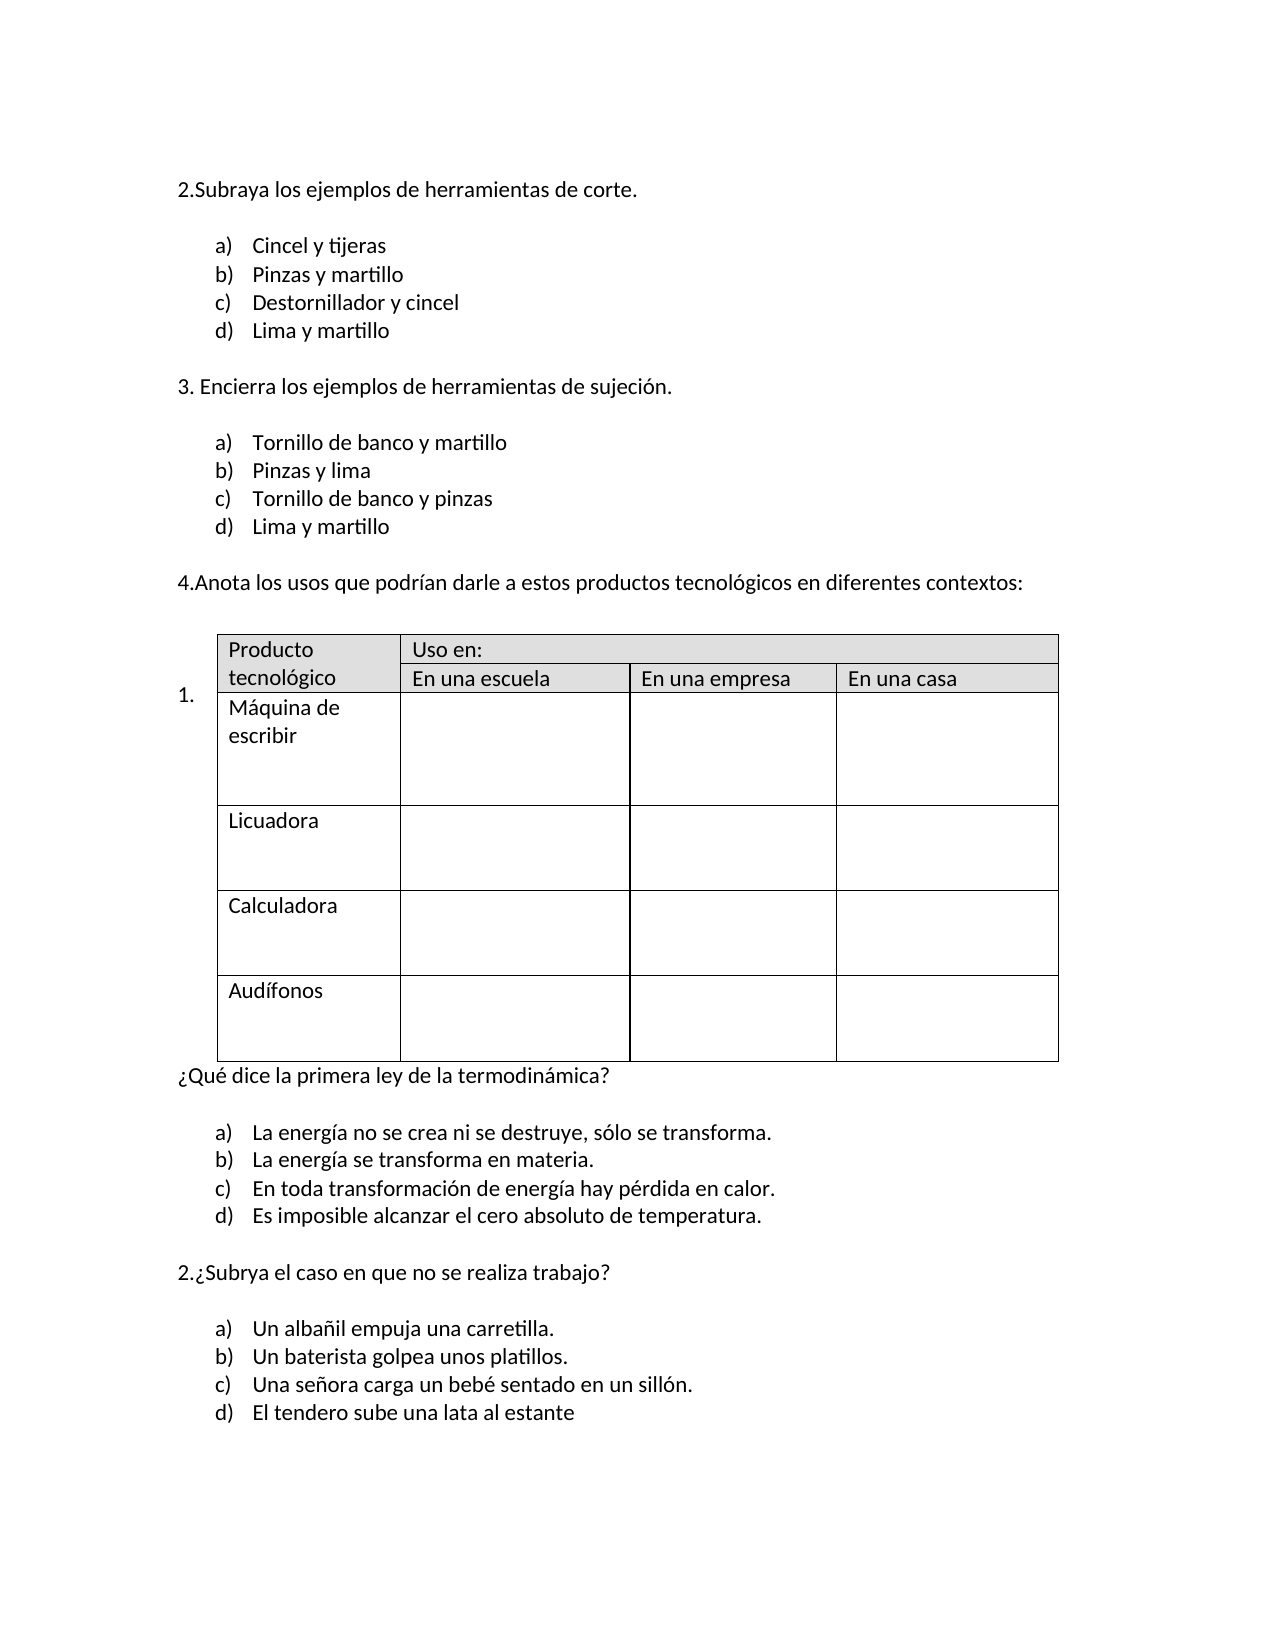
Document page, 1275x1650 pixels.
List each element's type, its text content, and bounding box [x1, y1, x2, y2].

table_cell [401, 891, 629, 975]
table_cell [401, 976, 629, 1061]
list La energía se transforma en materia. [215, 1146, 1098, 1174]
list Tornillo de banco y martillo [215, 428, 1098, 456]
list La energía no se crea ni se destruye, sólo se transforma. [215, 1118, 1098, 1146]
table_cell [837, 976, 1058, 1061]
list Lima y martillo [215, 512, 1098, 540]
table_cell [631, 693, 836, 805]
table_cell [631, 891, 836, 975]
table_cell [401, 693, 629, 805]
table_header Uso en: [401, 635, 1058, 663]
table_cell En una escuela [401, 664, 629, 692]
list Tornillo de banco y pinzas [215, 484, 1098, 512]
list En toda transformación de energía hay pérdida en calor. [215, 1174, 1098, 1202]
list Pinzas y lima [215, 456, 1098, 484]
table_cell [401, 806, 629, 890]
text 2.¿Subrya el caso en que no se realiza trabajo? [177, 1258, 1098, 1286]
text 1.¿Qué dice la primera ley de la termodinámica? [177, 680, 1098, 1089]
table_cell [837, 806, 1058, 890]
table_cell Calculadora [218, 891, 400, 975]
table_cell [837, 693, 1058, 805]
table_cell [631, 806, 836, 890]
table_cell [837, 891, 1058, 975]
list Una señora carga un bebé sentado en un sillón. [215, 1370, 1098, 1398]
list Un albañil empuja una carretilla. [215, 1314, 1098, 1342]
list Destornillador y cincel [215, 288, 1098, 316]
table_cell [631, 976, 836, 1061]
text 3. Encierra los ejemplos de herramientas de sujeción. [177, 372, 1098, 400]
table_cell En una casa [837, 664, 1058, 692]
list Cincel y tijeras [215, 232, 1098, 260]
table_cell En una empresa [631, 664, 836, 692]
list Lima y martillo [215, 316, 1098, 344]
table_cell Máquina de escribir [218, 693, 400, 805]
table_cell Licuadora [218, 806, 400, 890]
table_header Producto tecnológico [218, 635, 400, 692]
text 4.Anota los usos que podrían darle a estos productos tecnológicos en diferentes contextos: [177, 568, 1098, 596]
list Pinzas y martillo [215, 260, 1098, 288]
list Es imposible alcanzar el cero absoluto de temperatura. [215, 1202, 1098, 1230]
table_cell Audífonos [218, 976, 400, 1061]
text 2.Subraya los ejemplos de herramientas de corte. [177, 176, 1098, 204]
list El tendero sube una lata al estante [215, 1398, 1098, 1426]
list Un baterista golpea unos platillos. [215, 1342, 1098, 1370]
